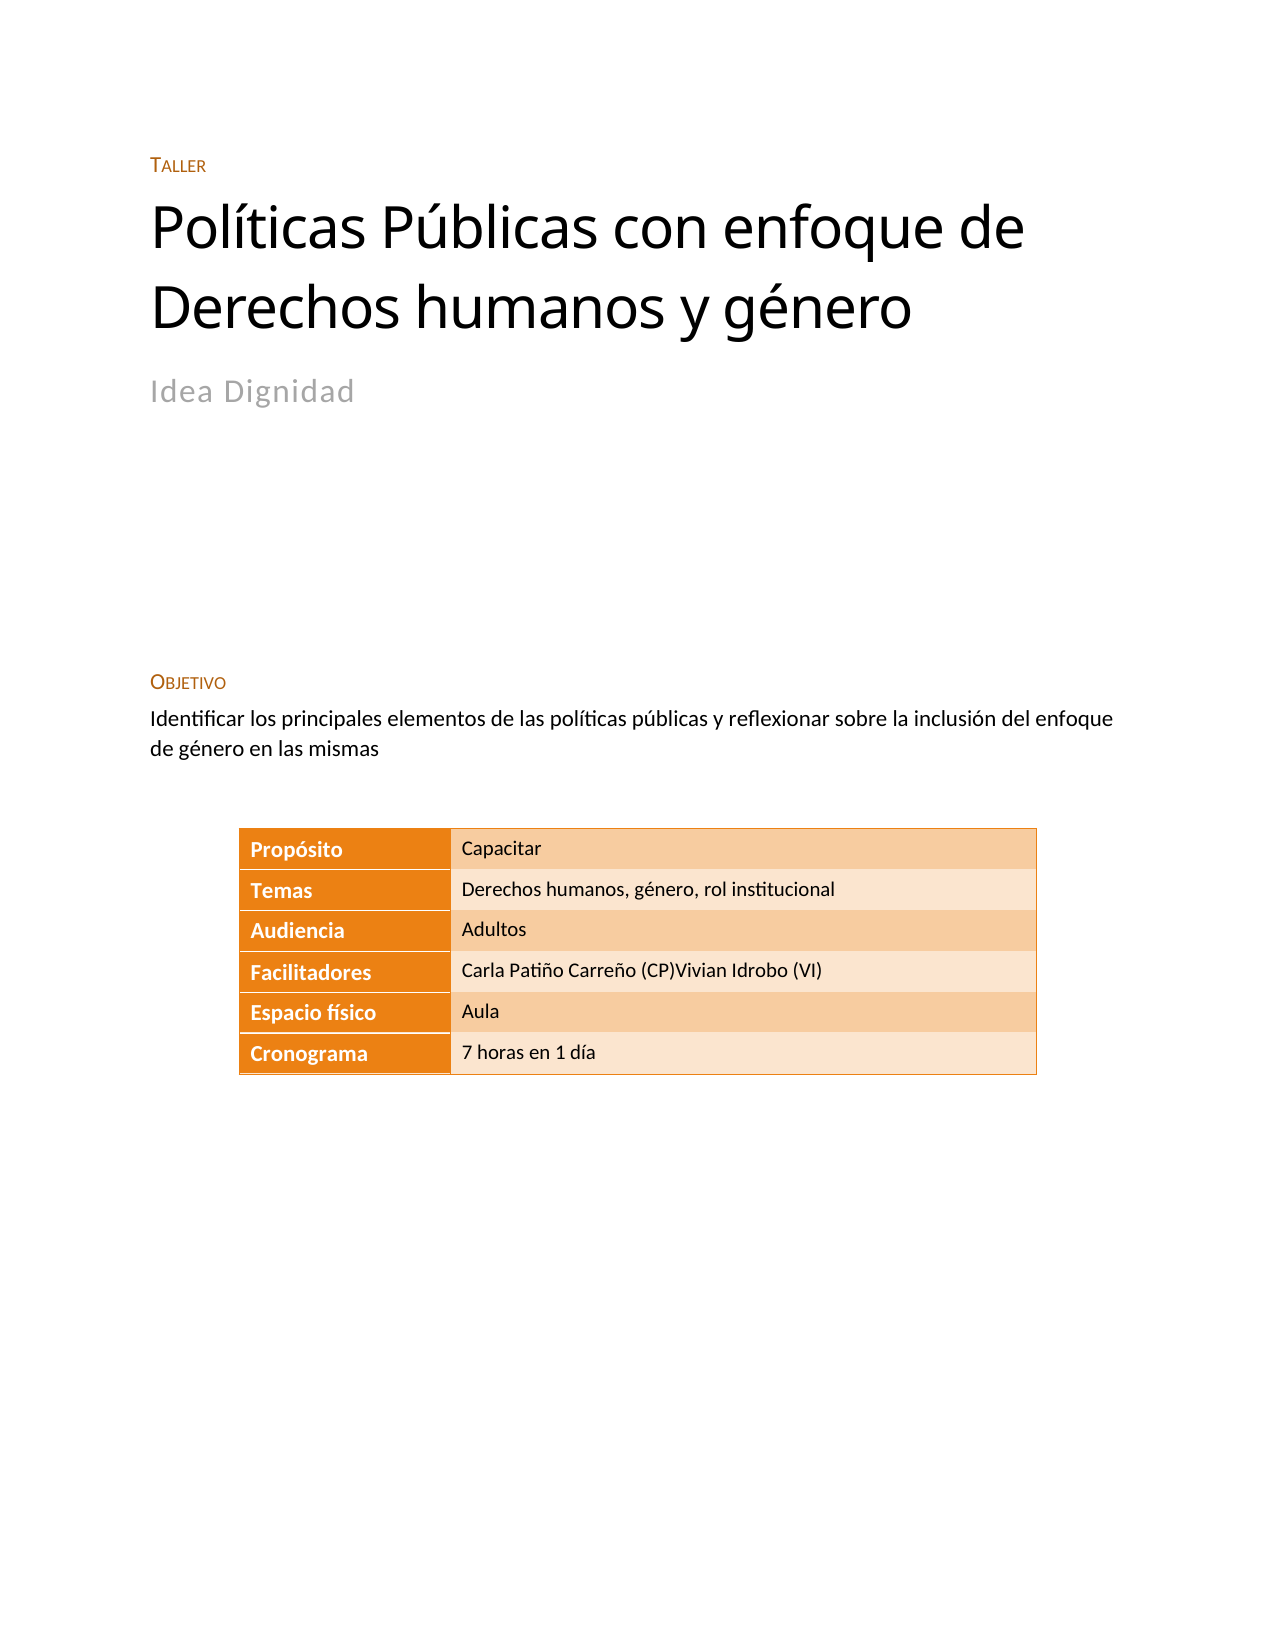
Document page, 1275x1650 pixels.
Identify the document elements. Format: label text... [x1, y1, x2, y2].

text Objetivo [150, 667, 1125, 695]
table_header Capacitar [451, 829, 1036, 869]
table_cell Temas [240, 870, 450, 910]
table_cell Aula [451, 992, 1036, 1032]
table_cell Audiencia [240, 911, 450, 951]
table_cell 7 horas en 1 día [451, 1033, 1036, 1073]
table_cell Adultos [451, 910, 1036, 951]
table_cell Derechos humanos, género, rol institucional [451, 869, 1036, 910]
table_cell Facilitadores [240, 952, 450, 992]
table_header Propósito [240, 829, 450, 869]
table_cell Carla Patiño Carreño (CP) [451, 951, 1036, 992]
title Políticas Públicas con enfoque de Derechos humanos y género [150, 186, 1125, 345]
table_cell Espacio físico [240, 993, 450, 1032]
text Identificar los principales elementos de las políticas públicas y reflexionar sobre la inclusión del enfoque de género en las mismas [150, 704, 1125, 762]
table_cell Cronograma [240, 1034, 450, 1073]
subtitle Idea Dignidad [150, 370, 1125, 411]
text Taller [150, 150, 1125, 178]
